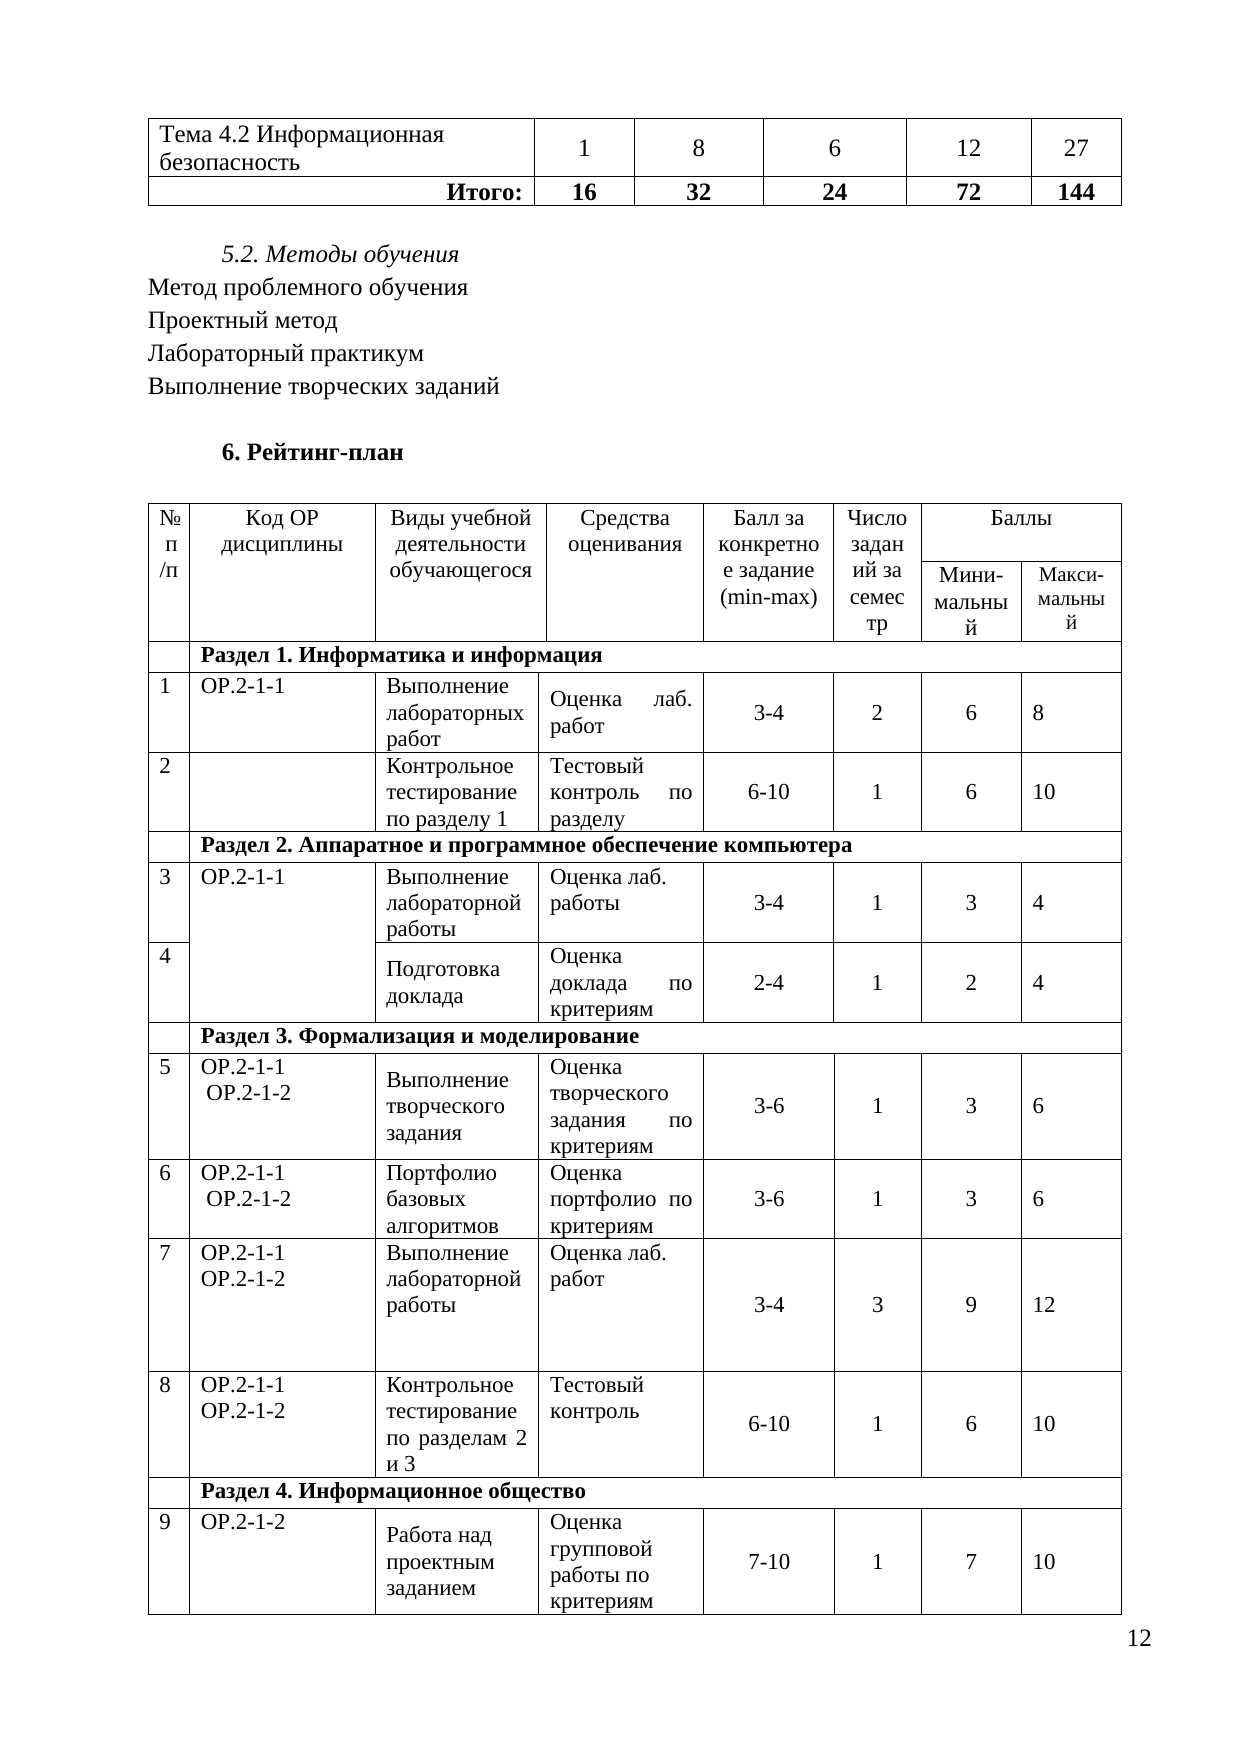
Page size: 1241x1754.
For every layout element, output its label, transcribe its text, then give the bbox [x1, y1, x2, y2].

table_cell 1 [535, 119, 634, 176]
table_header Виды учебной деятельности обучающегося [376, 504, 546, 641]
table_cell Контрольное тестирование по разделам 2 и 3 [376, 1372, 538, 1476]
table_cell 1 [834, 943, 921, 1021]
table_cell 10 [1022, 1509, 1121, 1614]
table_header № п/п [149, 504, 189, 641]
table_cell ОР.2-1-1 ОР.2-1-2 [190, 1239, 375, 1371]
table_cell ОР.2-1-1 ОР.2-1-2 [190, 1054, 375, 1158]
table_cell Раздел 1. Информатика и информация [190, 642, 1121, 672]
table_cell 9 [922, 1239, 1021, 1371]
table_cell 8 [635, 119, 763, 176]
table_cell [149, 1023, 189, 1053]
table_cell 7 [149, 1239, 189, 1371]
table_cell 7 [922, 1509, 1021, 1614]
table_cell Итого: [149, 177, 534, 205]
table_header Баллы [922, 504, 1121, 561]
table_cell 7-10 [704, 1509, 834, 1614]
table_cell Раздел 3. Формализация и моделирование [190, 1023, 1121, 1053]
table_cell 2 [922, 943, 1021, 1021]
table_header Средства оценивания [547, 504, 703, 641]
table_cell 32 [635, 177, 763, 205]
table_cell Оценка групповой работы по критериям [539, 1509, 703, 1614]
table_cell 3-4 [704, 863, 833, 942]
table_cell 3 [835, 1239, 921, 1371]
table_cell ОР.2-1-1 ОР.2-1-2 [190, 1160, 375, 1238]
table_cell Макси-мальный [1022, 562, 1121, 641]
table_cell Раздел 2. Аппаратное и программное обеспечение компьютера [190, 832, 1121, 862]
table_cell Подготовка доклада [376, 943, 538, 1021]
table_cell Оценка портфолио по критериям [539, 1160, 703, 1238]
table_cell 2-4 [704, 943, 833, 1021]
table_cell Оценка лаб. работы [539, 863, 703, 942]
table_cell Оценка творческого задания по критериям [539, 1054, 703, 1158]
table_cell 3 [922, 1054, 1021, 1158]
table_cell 16 [535, 177, 634, 205]
table_cell 1 [834, 863, 921, 942]
table_cell ОР.2-1-1 [190, 673, 375, 751]
table_cell 27 [1032, 119, 1121, 176]
table_cell 10 [1022, 753, 1121, 831]
table_cell 6 [1022, 1160, 1121, 1238]
table_cell Выполнение лабораторной работы [376, 1239, 538, 1371]
table_cell Выполнение творческого задания [376, 1054, 538, 1158]
table_header Число заданий за семестр [834, 504, 921, 641]
text Проектный метод [148, 305, 1152, 334]
table_cell 6-10 [704, 753, 833, 831]
table_cell 1 [835, 1509, 921, 1614]
table_cell 6 [764, 119, 906, 176]
table_cell 2 [834, 673, 921, 751]
table_cell Оценка лаб. работ [539, 673, 703, 751]
table_cell 1 [149, 673, 189, 751]
table_cell 12 [1022, 1239, 1121, 1371]
table_cell Выполнение лабораторной работы [376, 863, 538, 942]
table_cell 9 [149, 1509, 189, 1614]
table_cell Раздел 4. Информационное общество [190, 1478, 1121, 1508]
table_cell ОР.2-1-2 [190, 1509, 375, 1614]
table_cell 24 [764, 177, 906, 205]
table_cell 6 [922, 673, 1021, 751]
table_cell 1 [834, 753, 921, 831]
table_cell 10 [1022, 1372, 1121, 1476]
table_cell 2 [149, 753, 189, 831]
table_cell Мини-мальный [922, 562, 1021, 641]
table_cell 144 [1032, 177, 1121, 205]
table_cell 6 [922, 1372, 1021, 1476]
table_cell Тема 4.2 Информационная безопасность [149, 119, 534, 176]
table_cell [149, 832, 189, 862]
table_cell 1 [835, 1054, 921, 1158]
table_cell ОР.2-1-1 ОР.2-1-2 [190, 1372, 375, 1476]
table_cell 4 [1022, 863, 1121, 942]
table_cell Тестовый контроль [539, 1372, 703, 1476]
table_header Балл за конкретное задание (min-max) [704, 504, 833, 641]
table_cell 72 [907, 177, 1031, 205]
table_cell 8 [1022, 673, 1121, 751]
table_cell 1 [835, 1372, 921, 1476]
table_cell 3 [149, 863, 189, 942]
table_cell 3 [922, 863, 1021, 942]
table_cell [149, 642, 189, 672]
text 6. Рейтинг-план [148, 437, 1152, 466]
text Метод проблемного обучения [148, 272, 1152, 301]
table_cell 3-4 [704, 673, 833, 751]
table_cell 4 [149, 943, 189, 1021]
text 5.2. Методы обучения [148, 239, 1152, 268]
table_cell 3-4 [704, 1239, 834, 1371]
table_cell 3-6 [704, 1054, 834, 1158]
table_cell 3 [922, 1160, 1021, 1238]
table_header Код ОР дисциплины [190, 504, 375, 641]
table_cell 5 [149, 1054, 189, 1158]
table_cell 3-6 [704, 1160, 834, 1238]
table_cell 6 [149, 1160, 189, 1238]
table_cell 6 [1022, 1054, 1121, 1158]
table_cell Контрольное тестирование по разделу 1 [376, 753, 538, 831]
table_cell Оценка лаб. работ [539, 1239, 703, 1371]
table_cell [149, 1478, 189, 1508]
table_cell 4 [1022, 943, 1121, 1021]
table_cell Тестовый контроль по разделу [539, 753, 703, 831]
table_cell ОР.2-1-1 [190, 863, 375, 1021]
table_cell Работа над проектным заданием [376, 1509, 538, 1614]
table_cell 8 [149, 1372, 189, 1476]
table_cell 6 [922, 753, 1021, 831]
text Лабораторный практикум [148, 338, 1152, 367]
text Выполнение творческих заданий [148, 371, 1152, 400]
table_cell Выполнение лабораторных работ [376, 673, 538, 751]
table_cell 12 [907, 119, 1031, 176]
table_cell 6-10 [704, 1372, 834, 1476]
table_cell Портфолио базовых алгоритмов [376, 1160, 538, 1238]
table_cell 1 [835, 1160, 921, 1238]
table_cell Оценка доклада по критериям [539, 943, 703, 1021]
